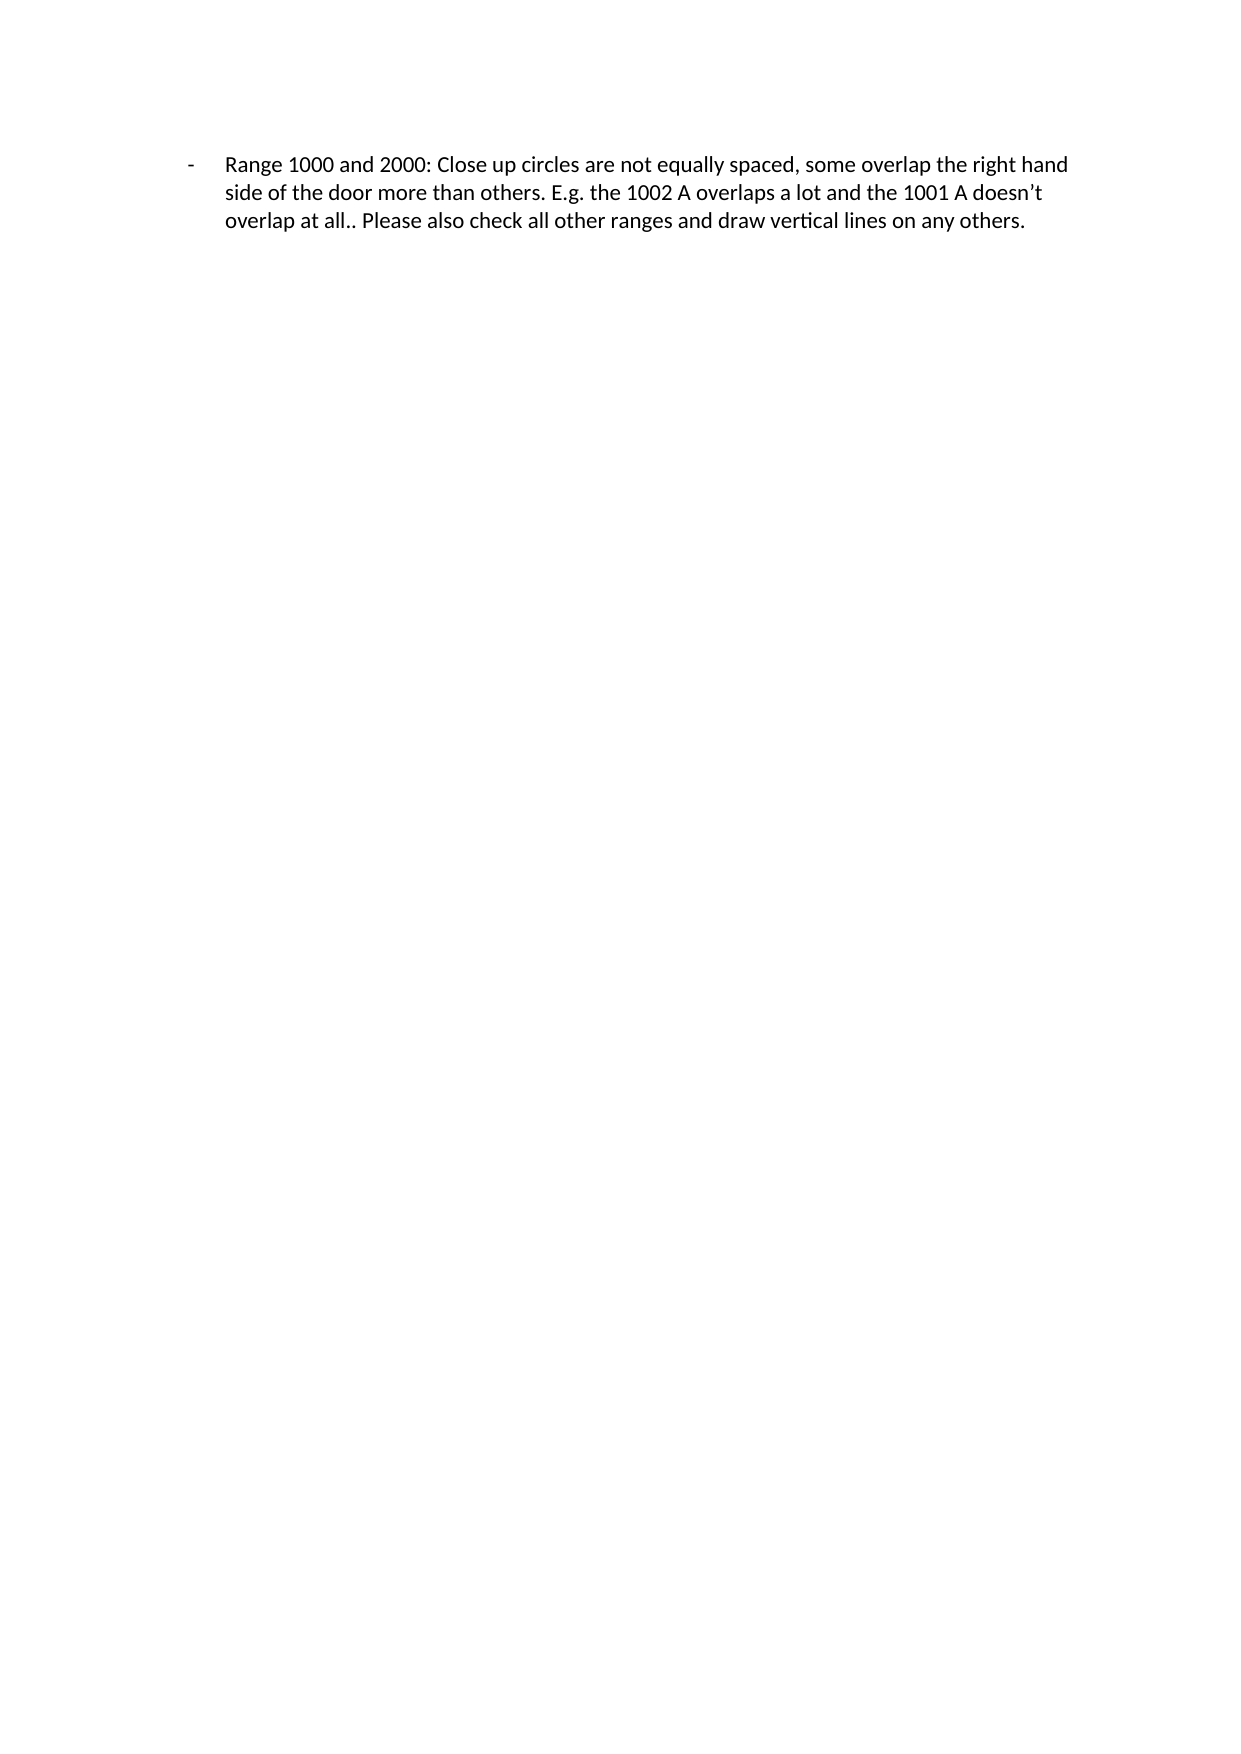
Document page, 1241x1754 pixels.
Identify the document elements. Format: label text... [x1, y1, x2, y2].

list Range 1000 and 2000: Close up circles are not equally spaced, some overlap the right hand side of the door more than others. E.g. the 1002 A overlaps a lot and the 1001 A doesn’t overlap at all.. Please also check all other ranges and draw vertical lines on any others. [187, 150, 1090, 234]
